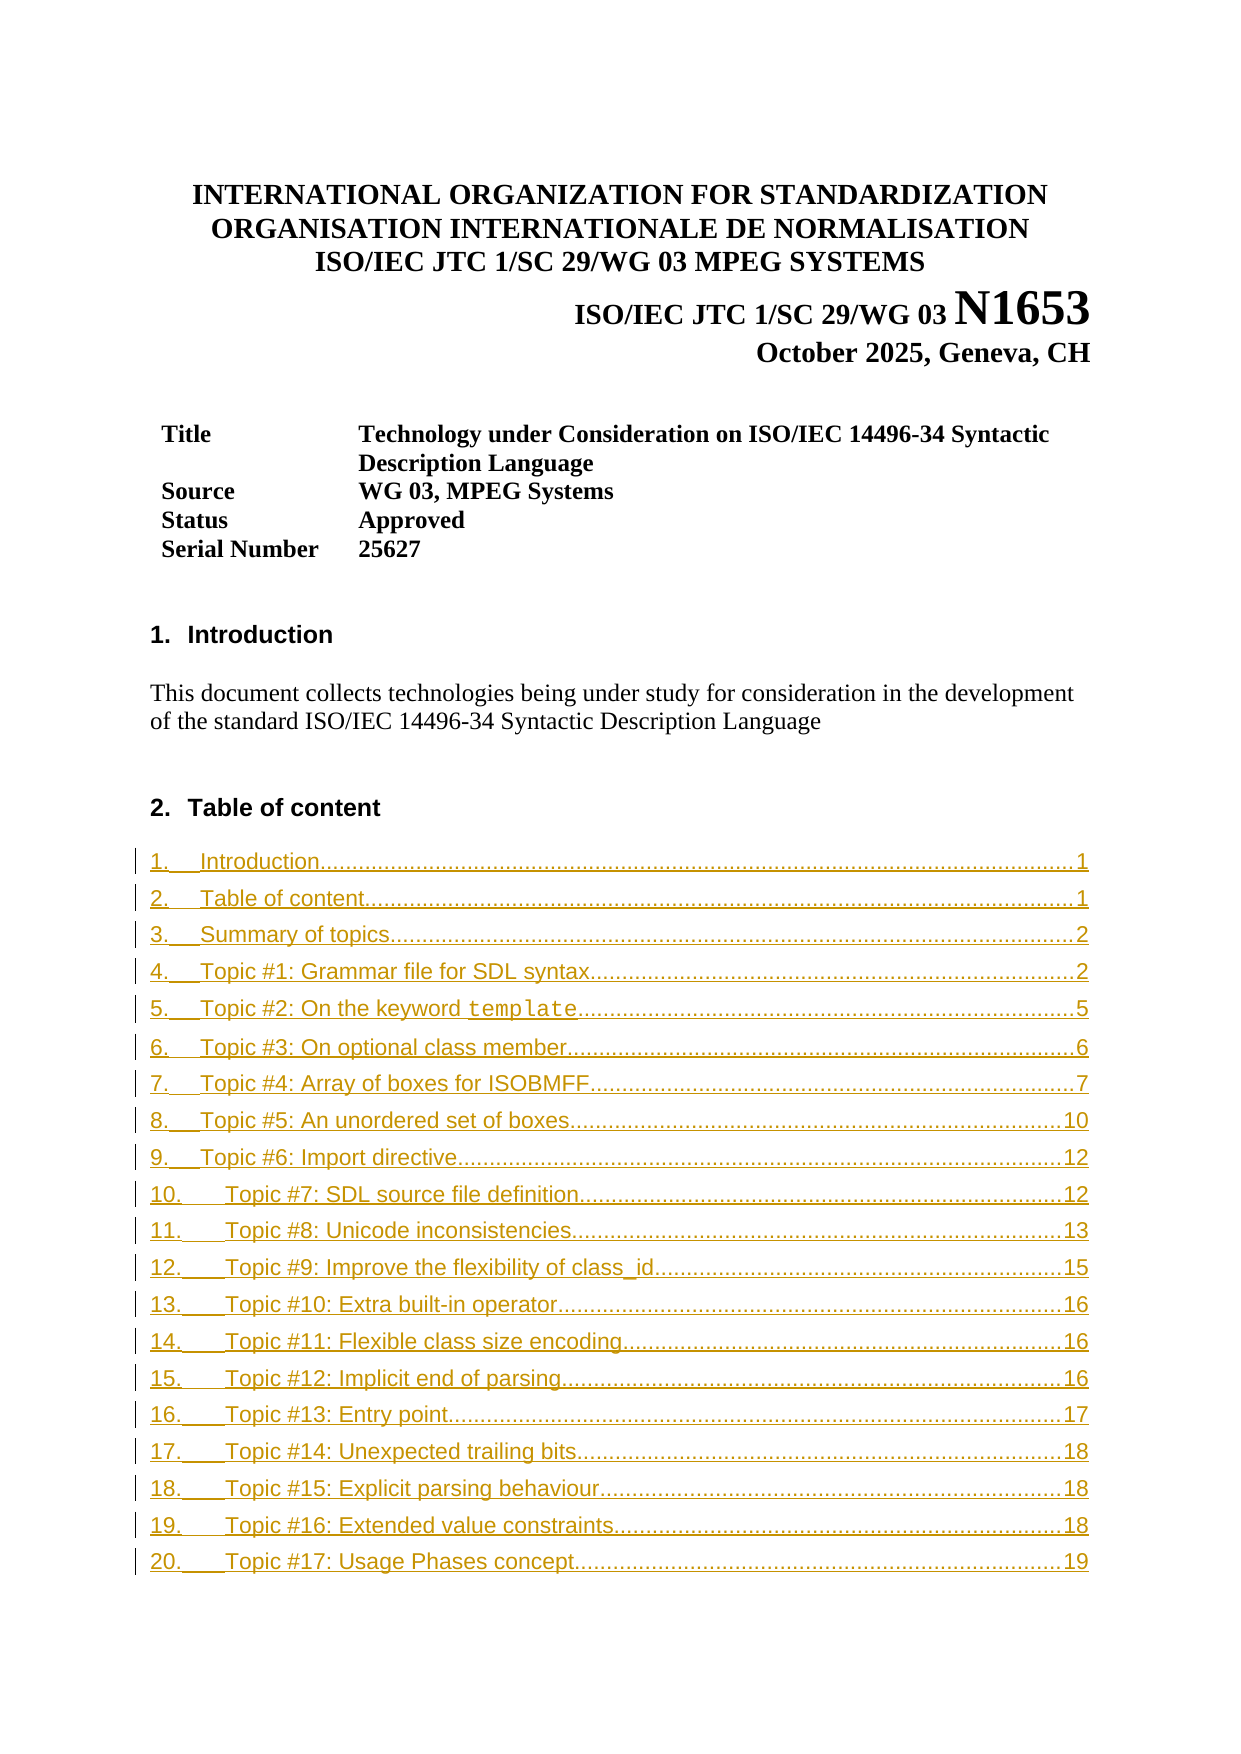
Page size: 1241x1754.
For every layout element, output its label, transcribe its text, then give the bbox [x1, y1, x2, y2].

text ORGANISATION INTERNATIONALE DE NORMALISATION [150, 211, 1090, 244]
table_cell 25627 [347, 534, 1110, 563]
text October 2025, Geneva, CH [150, 335, 1090, 369]
text This document collects technologies being under study for consideration in the development of the standard ISO/IEC 14496-34 Syntactic Description Language [150, 678, 1090, 735]
text INTERNATIONAL ORGANIZATION FOR STANDARDIZATION [150, 177, 1090, 211]
subtitle Introduction [150, 620, 1090, 649]
table_cell WG 03, MPEG Systems [347, 476, 1110, 505]
table_cell Status [150, 505, 347, 534]
table_header Technology under Consideration on ISO/IEC 14496-34 Syntactic Description Language [347, 419, 1110, 476]
subtitle Table of content [150, 793, 1090, 821]
table_header Title [150, 419, 347, 476]
table_cell Serial Number [150, 534, 347, 563]
text ISO/IEC JTC 1/SC 29/WG 03 MPEG SYSTEMS [150, 244, 1090, 278]
table_cell Source [150, 476, 347, 505]
table_cell Approved [347, 505, 1110, 534]
text ISO/IEC JTC 1/SC 29/WG 03 N1653 [150, 278, 1090, 335]
